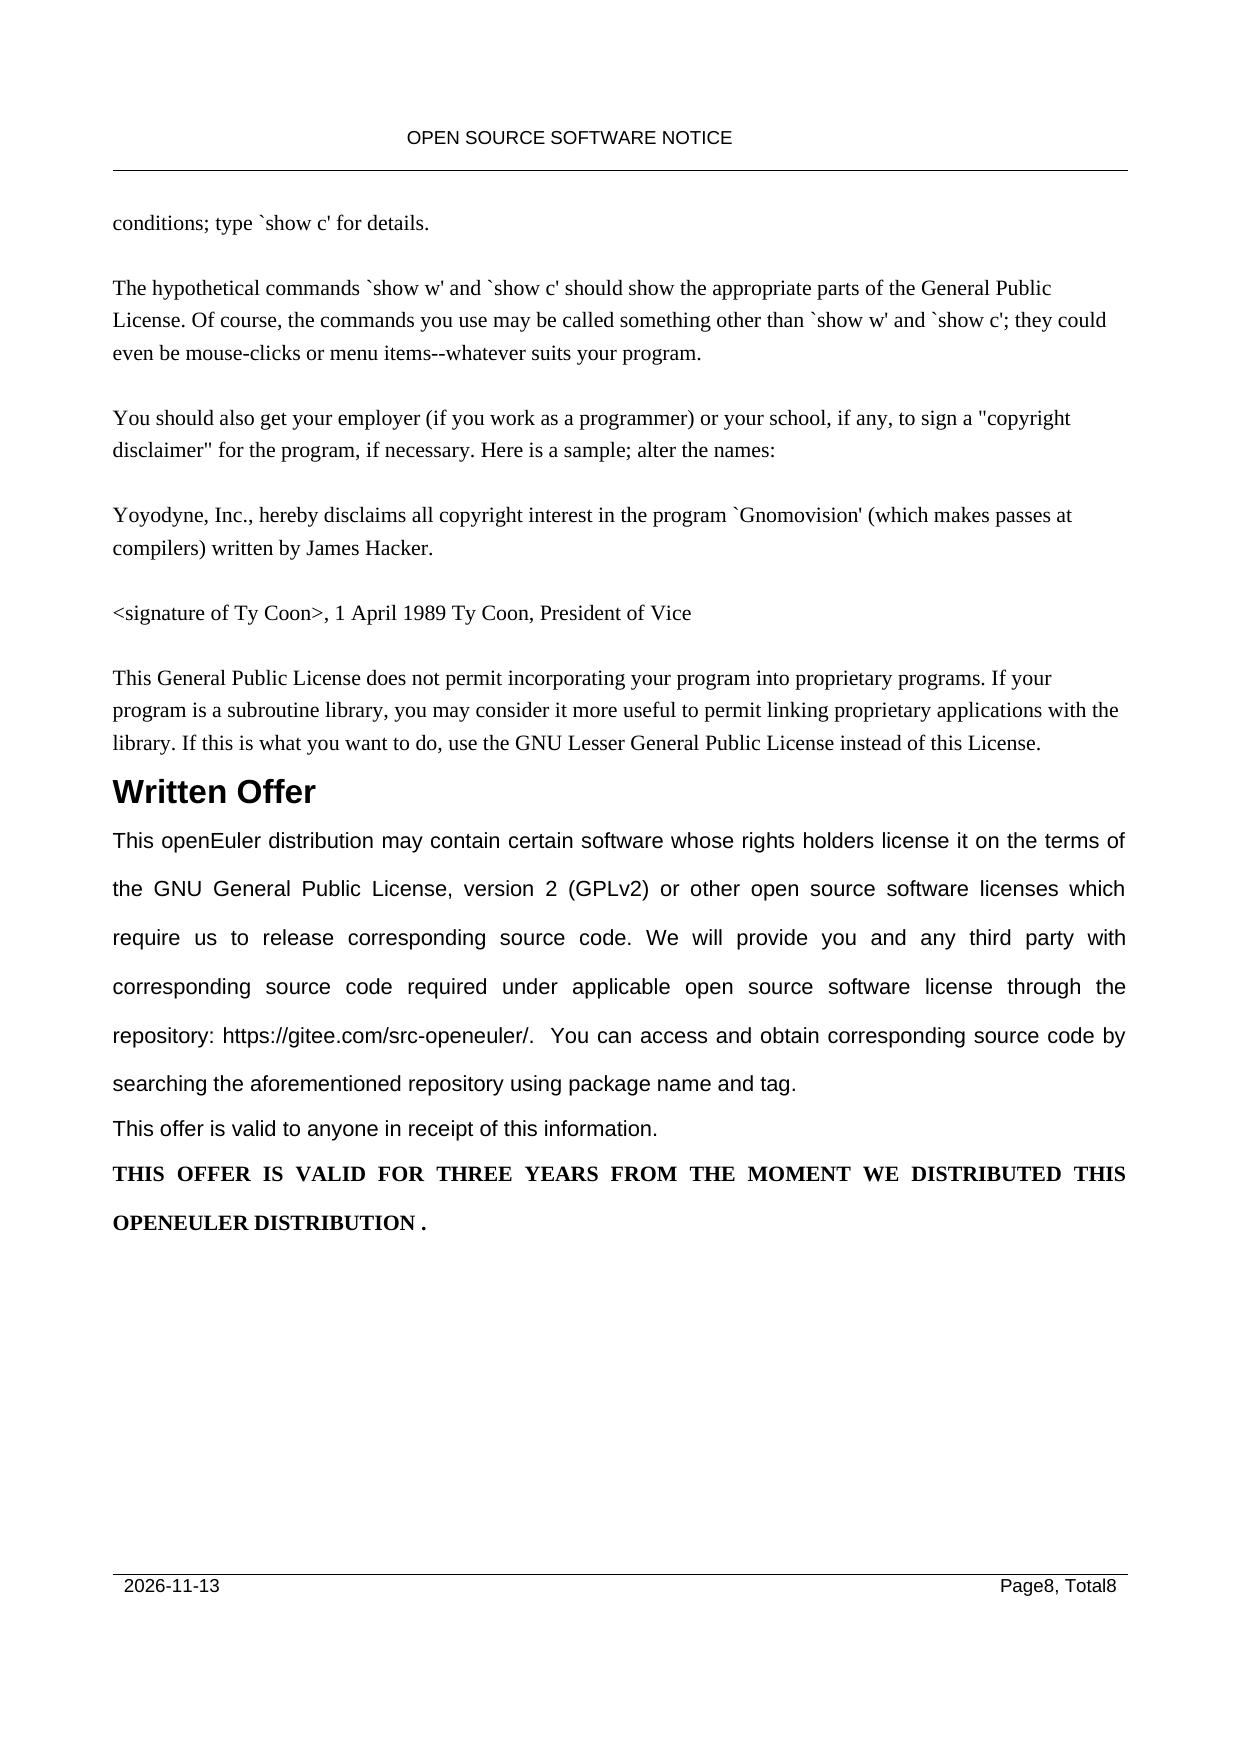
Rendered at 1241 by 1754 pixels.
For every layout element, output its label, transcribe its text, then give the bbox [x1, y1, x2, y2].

text This openEuler distribution may contain certain software whose rights holders license it on the terms of the GNU General Public License, version 2 (GPLv2) or other open source software licenses which require us to release corresponding source code. We will provide you and any third party with corresponding source code required under applicable open source software license through the repository: https://gitee.com/src-openeuler/. You can access and obtain corresponding source code by searching the aforementioned repository using package name and tag. [112, 824, 1128, 1100]
text THIS OFFER IS VALID FOR THREE YEARS FROM THE MOMENT WE DISTRIBUTED THIS OPENEULER DISTRIBUTION . [112, 1158, 1128, 1239]
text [112, 206, 1128, 759]
text This offer is valid to anyone in receipt of this information. [112, 1113, 1128, 1145]
text Written Offer [112, 759, 1128, 824]
